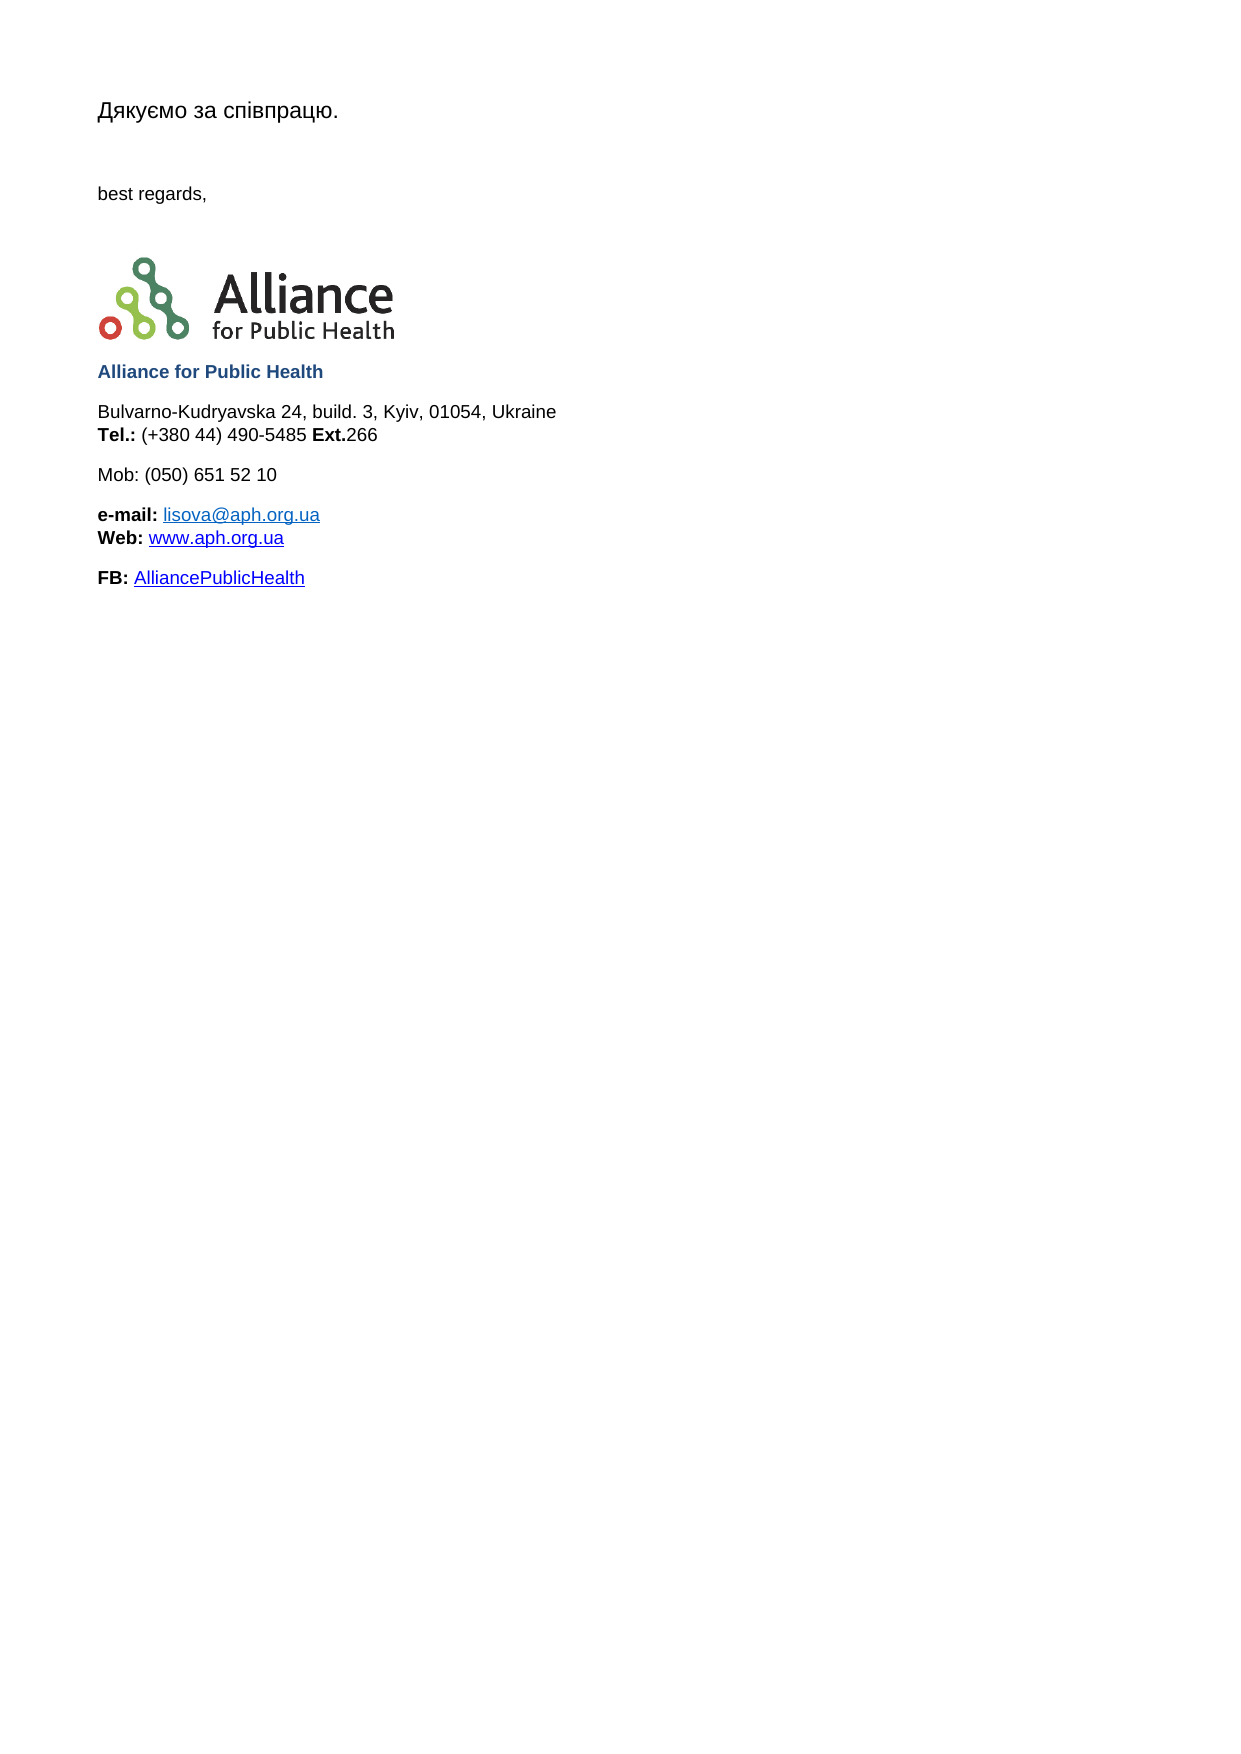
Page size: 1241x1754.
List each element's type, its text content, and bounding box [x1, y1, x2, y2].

text best regards, [97, 182, 1143, 204]
picture [97, 255, 394, 343]
text Bulvarno-Kudryavska 24, build. 3, Kyiv, 01054, Ukraine Tel.: (+380 44) 490-5485 Ext.266 [97, 401, 1143, 445]
text FB: AlliancePublicHealth [97, 567, 1143, 588]
text Alliance for Public Health [97, 361, 1143, 382]
text e-mail: lisova@aph.org.ua Web: www.aph.org.ua [97, 503, 1143, 548]
text Дякуємо за співпрацю. [97, 97, 1143, 124]
text Mob: (050) 651 52 10 [97, 464, 1143, 485]
